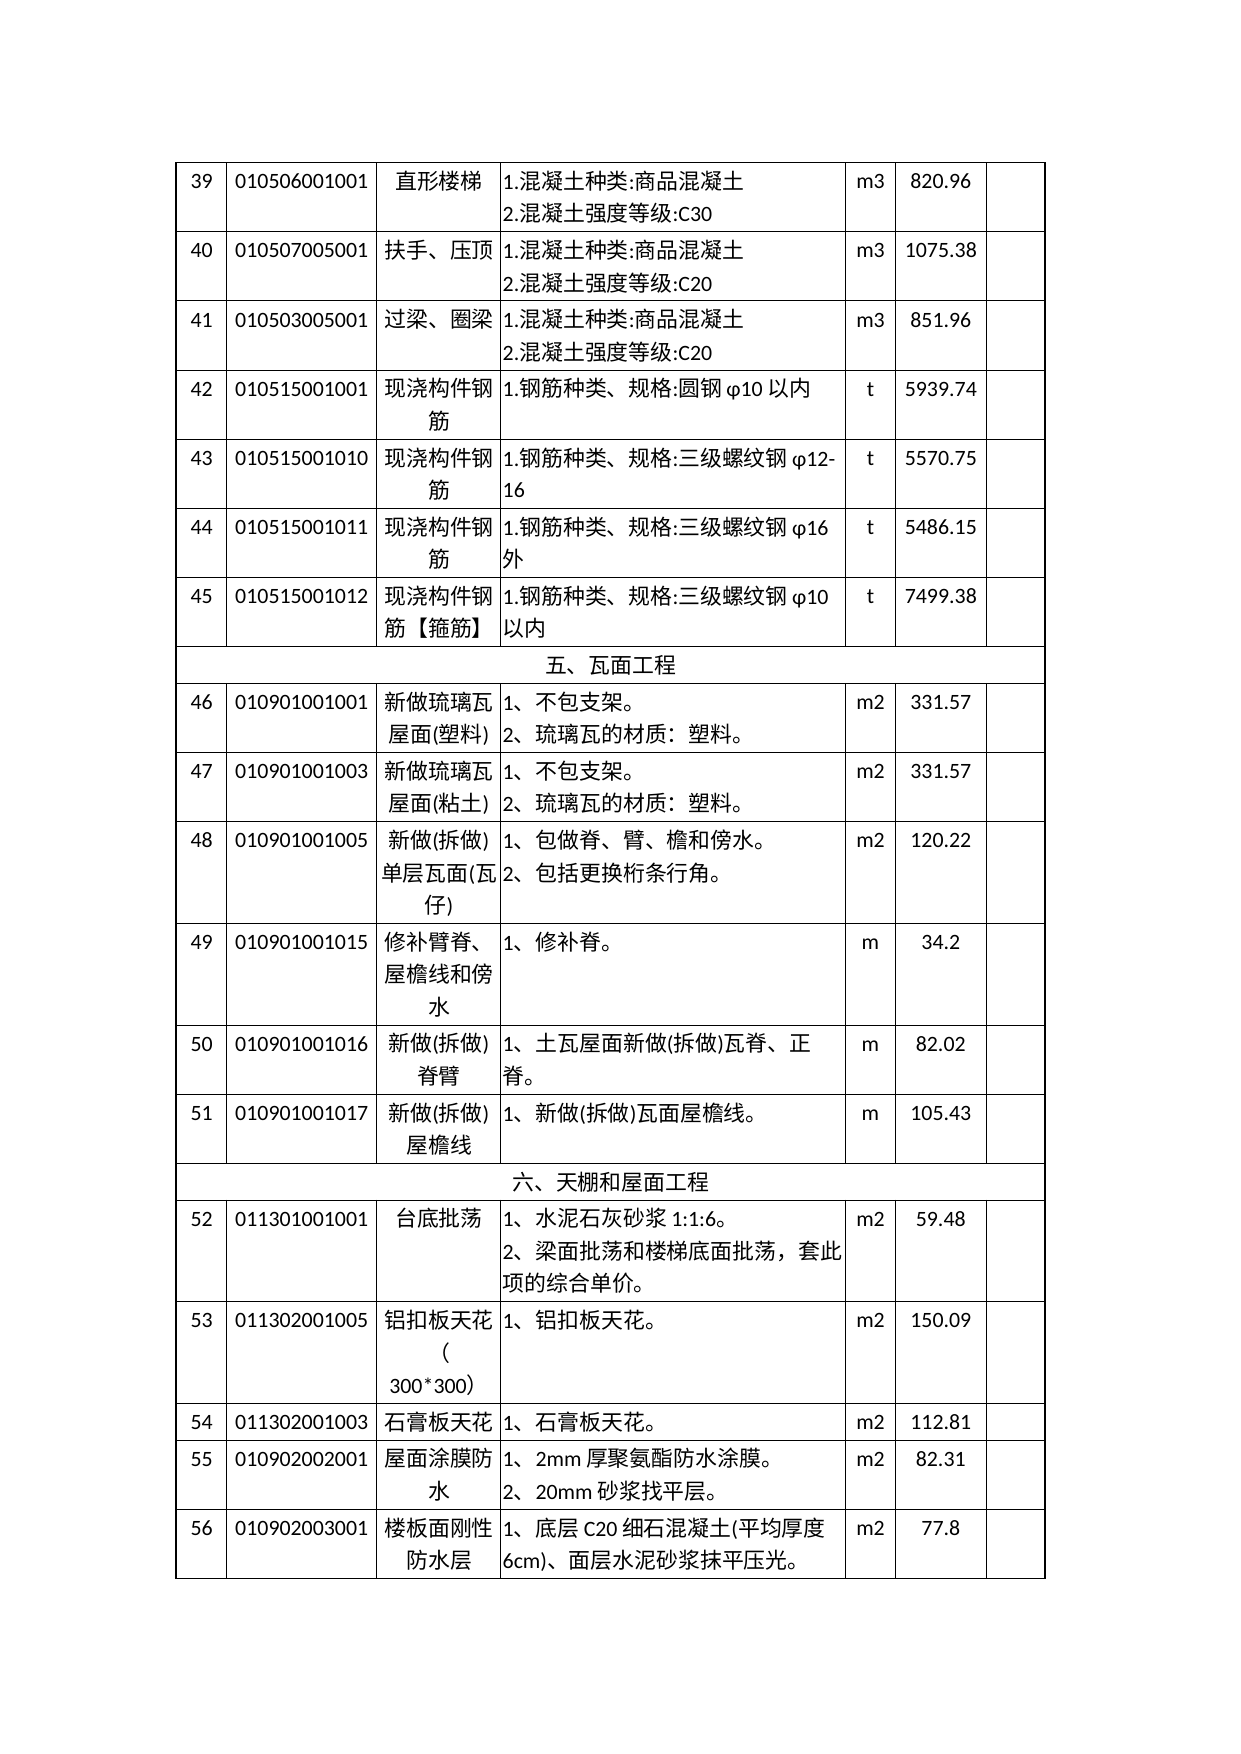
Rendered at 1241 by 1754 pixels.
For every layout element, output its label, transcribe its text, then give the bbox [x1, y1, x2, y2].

table_cell 1、2mm厚聚氨酯防水涂膜。 2、20mm砂浆找平层。 [501, 1441, 845, 1509]
table_cell 5570.75 [896, 440, 986, 508]
table_cell m2 [846, 1404, 895, 1439]
table_cell 331.57 [896, 684, 986, 752]
table_cell t [846, 509, 895, 577]
table_cell 41 [177, 301, 226, 369]
table_cell 现浇构件钢筋【箍筋】 [377, 578, 500, 646]
table_cell m2 [846, 684, 895, 752]
table_cell 台底批荡 [377, 1201, 500, 1301]
table_cell 77.8 [896, 1510, 986, 1578]
table_cell m [846, 924, 895, 1024]
table_cell [987, 440, 1044, 508]
table_cell 5486.15 [896, 509, 986, 577]
table_cell 1.混凝土种类:商品混凝土 2.混凝土强度等级:C20 [501, 232, 845, 300]
table_cell 42 [177, 371, 226, 439]
table_cell 六、天棚和屋面工程 [177, 1164, 1044, 1199]
table_cell m2 [846, 1510, 895, 1578]
table_cell 46 [177, 684, 226, 752]
table_cell [987, 509, 1044, 577]
table_cell 851.96 [896, 301, 986, 369]
table_cell 55 [177, 1441, 226, 1509]
table_cell 48 [177, 822, 226, 923]
table_cell 1、水泥石灰砂浆1:1:6。 2、梁面批荡和楼梯底面批荡，套此项的综合单价。 [501, 1201, 845, 1301]
table_cell 新做琉璃瓦屋面(粘土) [377, 753, 500, 821]
table_cell m3 [846, 232, 895, 300]
table_cell 50 [177, 1026, 226, 1094]
table_cell 47 [177, 753, 226, 821]
table_cell 过梁、圈梁 [377, 301, 500, 369]
table_cell 现浇构件钢筋 [377, 509, 500, 577]
table_cell 010901001005 [227, 822, 376, 923]
table_cell 010901001015 [227, 924, 376, 1024]
table_cell [987, 684, 1044, 752]
table_cell 1.钢筋种类、规格:圆钢φ10以内 [501, 371, 845, 439]
table_cell m3 [846, 301, 895, 369]
table_cell 010507005001 [227, 232, 376, 300]
table_cell [987, 301, 1044, 369]
table_cell 34.2 [896, 924, 986, 1024]
table_cell 40 [177, 232, 226, 300]
table_cell 1.钢筋种类、规格:三级螺纹钢φ12-16 [501, 440, 845, 508]
table_cell 53 [177, 1302, 226, 1403]
table_cell 010503005001 [227, 301, 376, 369]
table_cell 010901001017 [227, 1095, 376, 1163]
table_cell 1、土瓦屋面新做(拆做)瓦脊、正脊。 [501, 1026, 845, 1094]
table_cell 1.混凝土种类:商品混凝土 2.混凝土强度等级:C20 [501, 301, 845, 369]
table_cell 直形楼梯 [377, 163, 500, 231]
table_cell 82.02 [896, 1026, 986, 1094]
table_cell 45 [177, 578, 226, 646]
table_cell 5939.74 [896, 371, 986, 439]
table_cell 屋面涂膜防水 [377, 1441, 500, 1509]
table_cell 现浇构件钢筋 [377, 371, 500, 439]
table_cell 新做(拆做)脊臂 [377, 1026, 500, 1094]
table_cell 新做琉璃瓦屋面(塑料) [377, 684, 500, 752]
table_cell 010902002001 [227, 1441, 376, 1509]
table_cell m [846, 1026, 895, 1094]
table_cell m2 [846, 753, 895, 821]
table_cell 010902003001 [227, 1510, 376, 1578]
table_cell 010515001010 [227, 440, 376, 508]
table_cell 120.22 [896, 822, 986, 923]
table_cell 1、不包支架。 2、琉璃瓦的材质：塑料。 [501, 684, 845, 752]
table_cell 011301001001 [227, 1201, 376, 1301]
table_cell 820.96 [896, 163, 986, 231]
table_cell 1、修补脊。 [501, 924, 845, 1024]
table_cell 54 [177, 1404, 226, 1439]
table_cell 010901001016 [227, 1026, 376, 1094]
table_cell t [846, 578, 895, 646]
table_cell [501, 1510, 845, 1578]
table_cell [987, 578, 1044, 646]
table_cell m2 [846, 822, 895, 923]
table_cell m3 [846, 163, 895, 231]
table_cell 7499.38 [896, 578, 986, 646]
table_cell 1、包做脊、臂、檐和傍水。 2、包括更换桁条行角。 [501, 822, 845, 923]
table_cell t [846, 440, 895, 508]
table_cell 49 [177, 924, 226, 1024]
table_cell 1、新做(拆做)瓦面屋檐线。 [501, 1095, 845, 1163]
table_cell [987, 232, 1044, 300]
table_cell 楼板面刚性防水层 [377, 1510, 500, 1578]
table_cell 1、石膏板天花。 [501, 1404, 845, 1439]
table_cell 011302001005 [227, 1302, 376, 1403]
table_cell 修补臂脊、屋檐线和傍水 [377, 924, 500, 1024]
table_cell 新做(拆做)屋檐线 [377, 1095, 500, 1163]
table_cell [987, 1441, 1044, 1509]
table_cell 五、瓦面工程 [177, 647, 1044, 683]
table_cell 43 [177, 440, 226, 508]
table_cell 59.48 [896, 1201, 986, 1301]
table_cell 1、铝扣板天花。 [501, 1302, 845, 1403]
table_cell m2 [846, 1201, 895, 1301]
table_cell [987, 1201, 1044, 1301]
table_cell 56 [177, 1510, 226, 1578]
table_cell [987, 753, 1044, 821]
table_cell m2 [846, 1441, 895, 1509]
table_cell [987, 924, 1044, 1024]
table_cell 010901001001 [227, 684, 376, 752]
table_cell [987, 1510, 1044, 1578]
table_cell 1075.38 [896, 232, 986, 300]
table_cell 331.57 [896, 753, 986, 821]
table_cell [987, 1095, 1044, 1163]
table_cell [987, 822, 1044, 923]
table_cell 44 [177, 509, 226, 577]
table_cell 105.43 [896, 1095, 986, 1163]
table_cell 扶手、压顶 [377, 232, 500, 300]
table_cell [987, 163, 1044, 231]
table_cell m2 [846, 1302, 895, 1403]
table_cell t [846, 371, 895, 439]
table_cell 铝扣板天花（300*300） [377, 1302, 500, 1403]
table_cell 010506001001 [227, 163, 376, 231]
table_cell 011302001003 [227, 1404, 376, 1439]
table_cell 1.钢筋种类、规格:三级螺纹钢φ10以内 [501, 578, 845, 646]
table_cell [987, 1026, 1044, 1094]
table_cell 石膏板天花 [377, 1404, 500, 1439]
table_cell [987, 1302, 1044, 1403]
table_cell 010901001003 [227, 753, 376, 821]
table_cell 新做(拆做)单层瓦面(瓦仔) [377, 822, 500, 923]
table_cell 51 [177, 1095, 226, 1163]
table_cell m [846, 1095, 895, 1163]
table_cell 现浇构件钢筋 [377, 440, 500, 508]
table_cell 010515001011 [227, 509, 376, 577]
table_cell 82.31 [896, 1441, 986, 1509]
table_cell 150.09 [896, 1302, 986, 1403]
table_cell 1.钢筋种类、规格:三级螺纹钢φ16外 [501, 509, 845, 577]
table_cell 010515001012 [227, 578, 376, 646]
table_cell [987, 371, 1044, 439]
table_cell [987, 1404, 1044, 1439]
table_cell 39 [177, 163, 226, 231]
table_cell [501, 163, 845, 231]
table_cell 010515001001 [227, 371, 376, 439]
table_cell 1、不包支架。 2、琉璃瓦的材质：塑料。 [501, 753, 845, 821]
table_cell 52 [177, 1201, 226, 1301]
table_cell 112.81 [896, 1404, 986, 1439]
